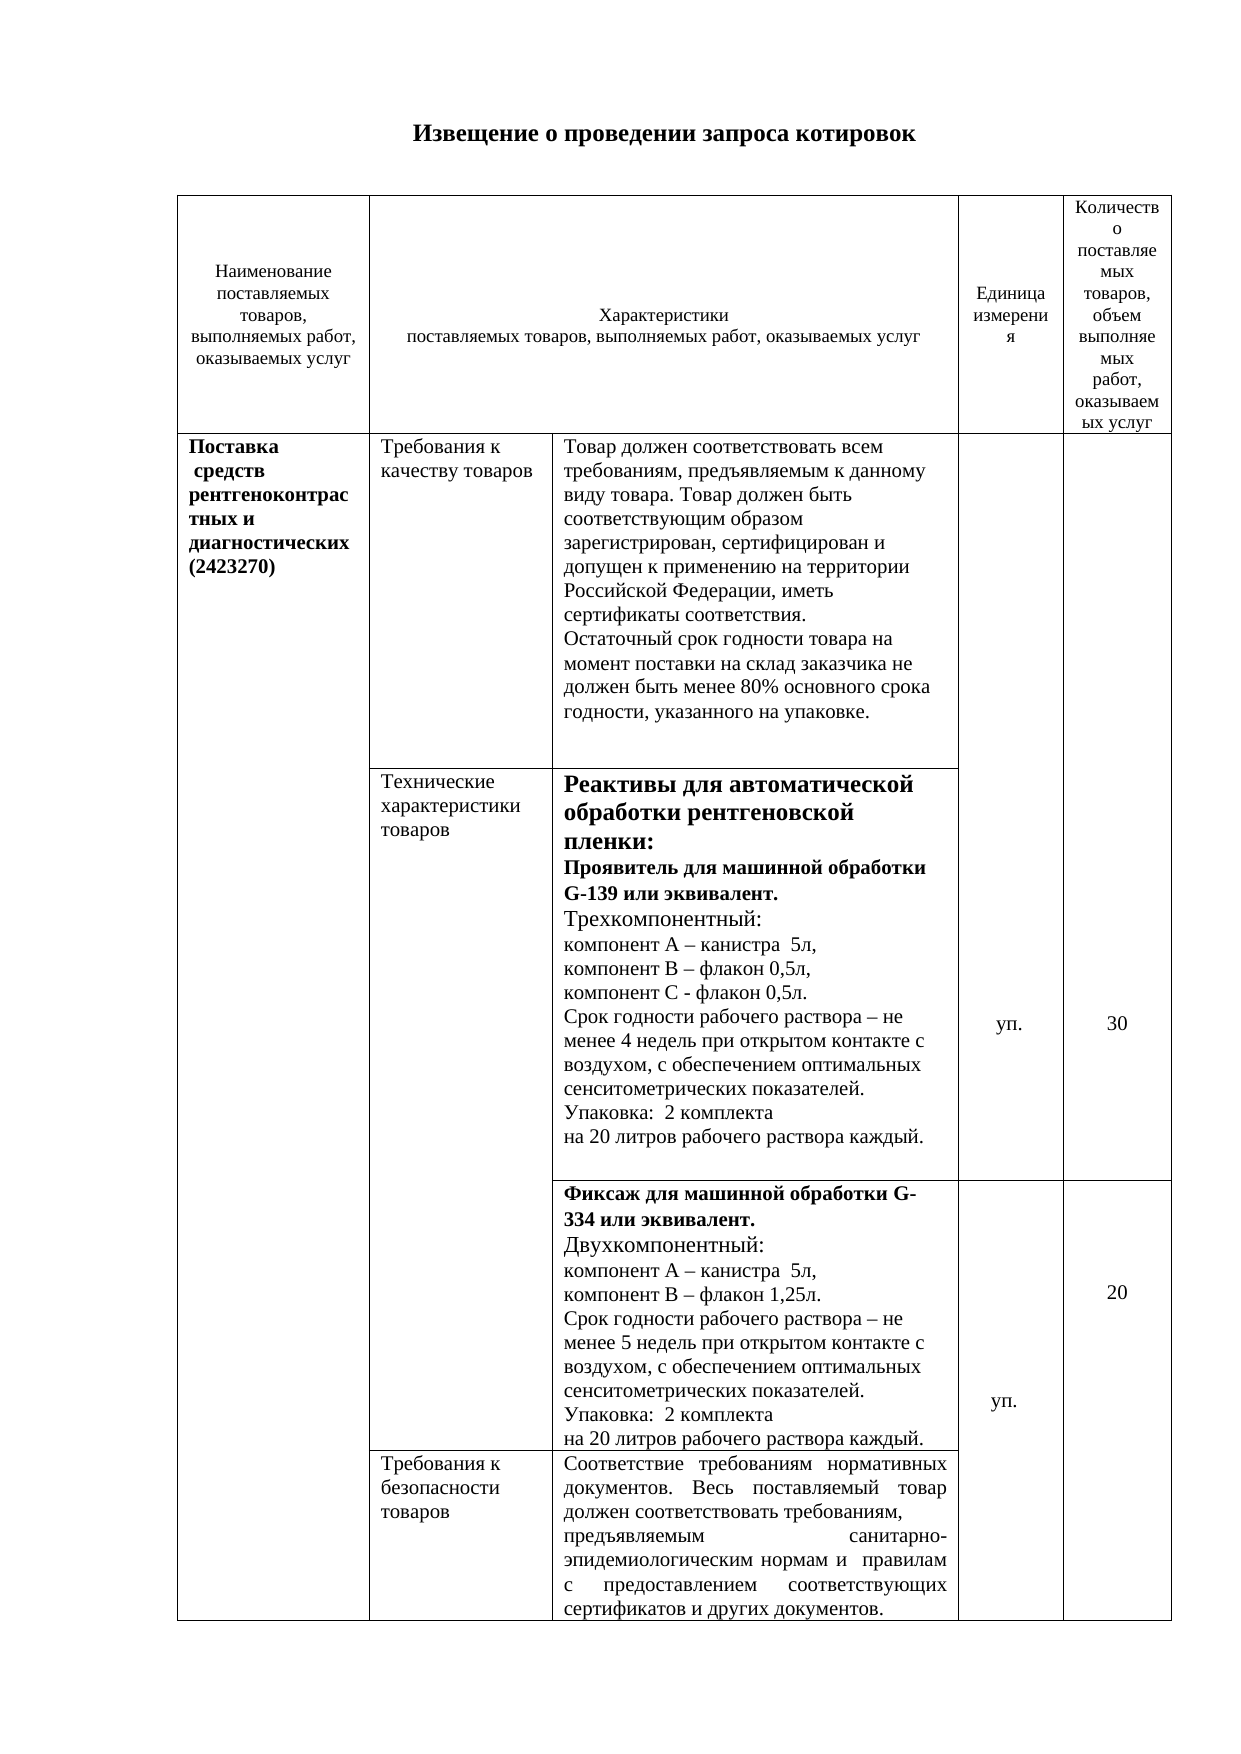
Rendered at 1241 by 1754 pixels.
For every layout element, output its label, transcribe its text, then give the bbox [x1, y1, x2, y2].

table_cell Реактивы для автоматической обработки рентгеновской пленки: Проявитель для машинной обработки G-139 или эквивалент. Трехкомпонентный: компонент А – канистра 5л, компонент В – флакон 0,5л, компонент С - флакон 0,5л. Срок годности рабочего раствора – не менее 4 недель при открытом контакте с воздухом, с обеспечением оптимальных сенситометрических показателей. Упаковка: 2 комплекта на рабочего раствора каждый. [553, 769, 958, 1180]
table_cell 20 [1064, 1181, 1171, 1619]
table_cell Фиксаж для машинной обработки G-334 или эквивалент. Двухкомпонентный: компонент А – канистра 5л, компонент В – флакон 1,25л. Срок годности рабочего раствора – не менее 5 недель при открытом контакте с воздухом, с обеспечением оптимальных сенситометрических показателей. Упаковка: 2 комплекта на рабочего раствора каждый. [553, 1181, 958, 1450]
text Извещение о проведении запроса котировок [177, 118, 1152, 147]
table_cell 30 [1064, 434, 1171, 1180]
table_header Количество поставляемых товаров, объем выполняемых работ, оказываемых услуг [1064, 196, 1171, 433]
table_cell Соответствие требованиям нормативных документов. Весь поставляемый товар должен соответствовать требованиям, предъявляемым санитарно-эпидемиологическим нормам и правилам с предоставлением соответствующих сертификатов и других документов. [553, 1451, 958, 1619]
table_cell Требования к качеству товаров [370, 434, 552, 768]
table_cell Поставка средств рентгеноконтрастных и диагностических (2423270) [178, 434, 369, 1619]
table_header Единица измерения [959, 196, 1063, 433]
table_cell Товар должен соответствовать всем требованиям, предъявляемым к данному виду товара. Товар должен быть соответствующим образом зарегистрирован, сертифицирован и допущен к применению на территории Российской Федерации, иметь сертификаты соответствия. Остаточный срок годности товара на момент поставки на склад заказчика не должен быть менее 80% основного срока годности, указанного на упаковке. [553, 434, 958, 768]
table_cell уп. [959, 1181, 1063, 1619]
table_cell Технические характеристики товаров [370, 769, 552, 1450]
table_header Наименование поставляемых товаров, выполняемых работ, оказываемых услуг [178, 196, 369, 433]
table_header Характеристики поставляемых товаров, выполняемых работ, оказываемых услуг [370, 196, 958, 433]
table_cell уп. [959, 434, 1063, 1180]
table_cell Требования к безопасности товаров [370, 1451, 552, 1619]
